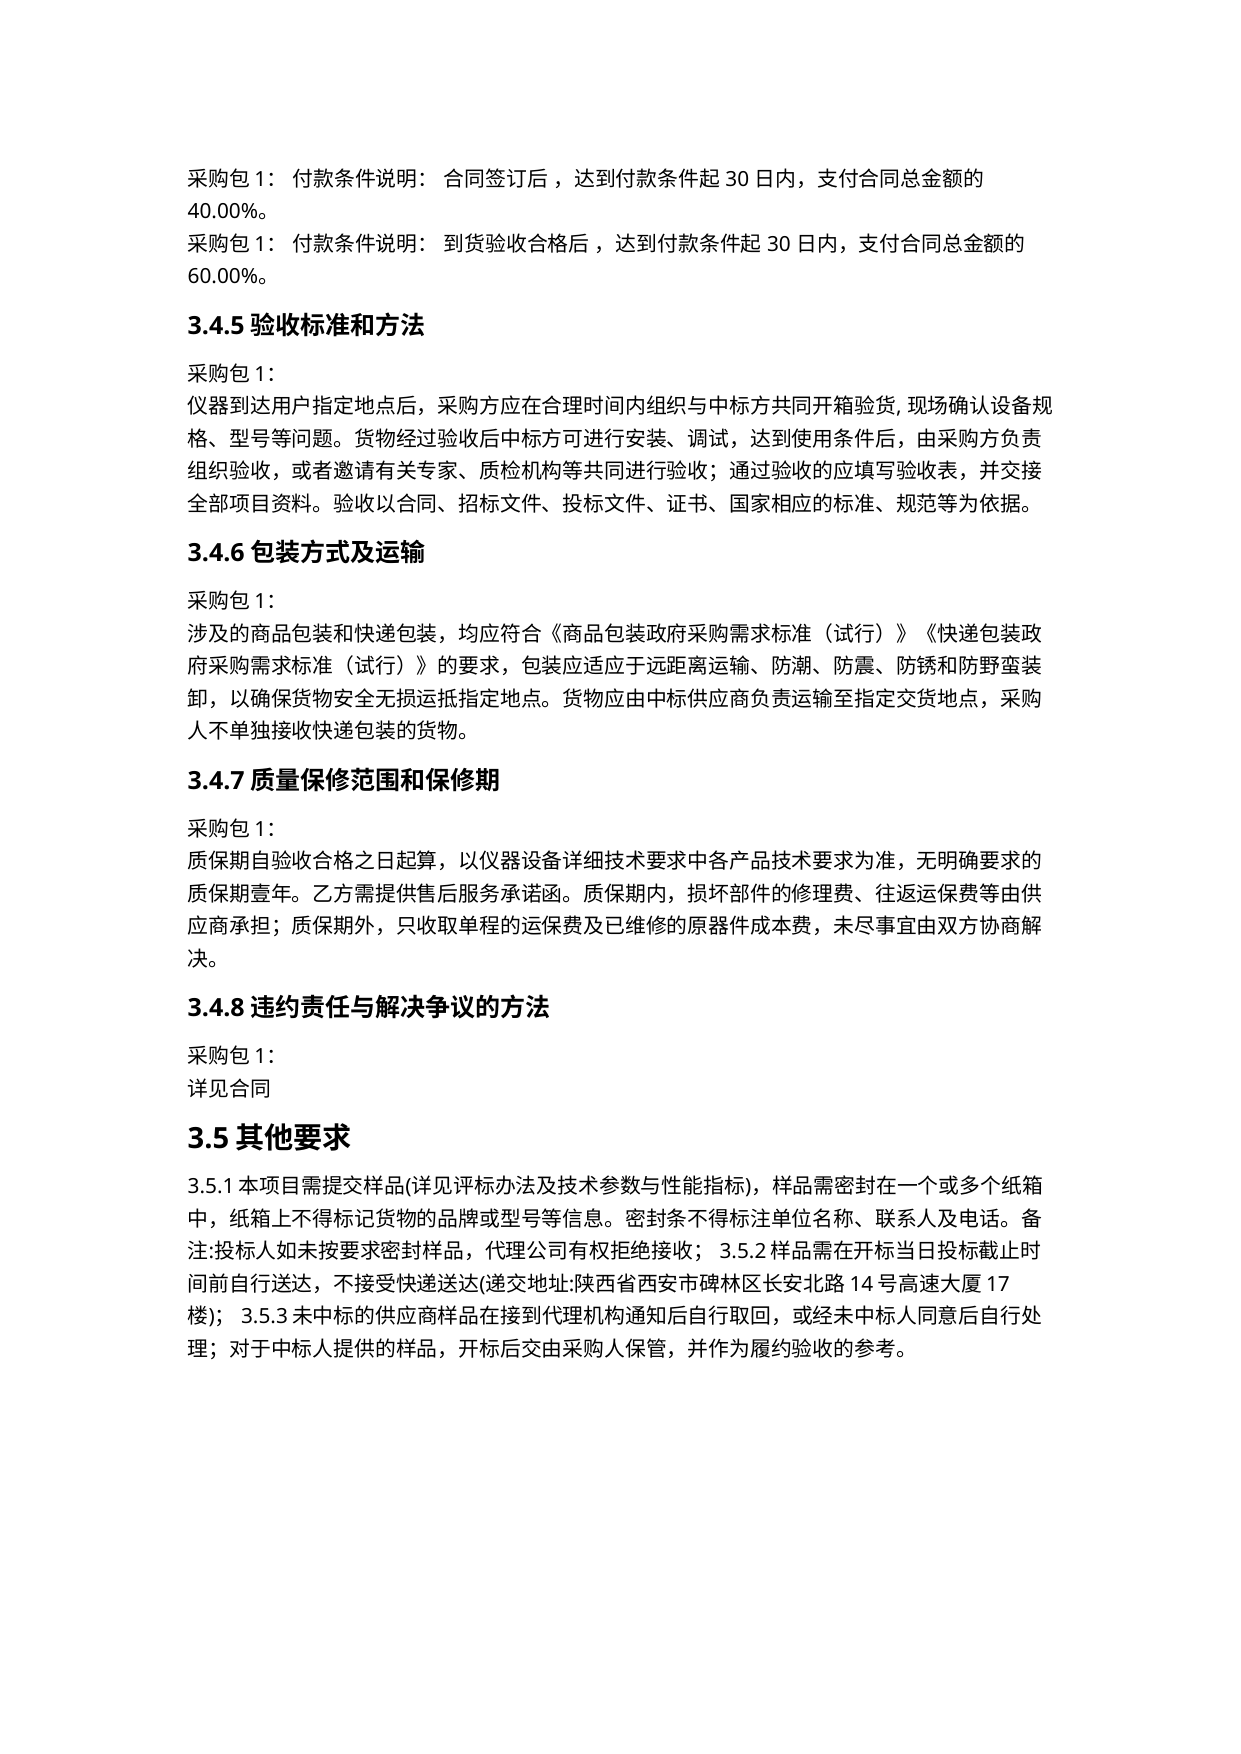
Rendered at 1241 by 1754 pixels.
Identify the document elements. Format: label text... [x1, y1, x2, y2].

text 3.5.1本项目需提交样品(详见评标办法及技术参数与性能指标)，样品需密封在一个或多个纸箱中，纸箱上不得标记货物的品牌或型号等信息。密封条不得标注单位名称、联系人及电话。备注:投标人如未按要求密封样品，代理公司有权拒绝接收； 3.5.2样品需在开标当日投标截止时间前自行送达，不接受快递送达(递交地址:陕西省西安市碑林区长安北路14号高速大厦17楼)； 3.5.3未中标的供应商样品在接到代理机构通知后自行取回，或经未中标人同意后自行处理；对于中标人提供的样品，开标后交由采购人保管，并作为履约验收的参考。 [187, 1169, 1053, 1364]
text 质保期自验收合格之日起算，以仪器设备详细技术要求中各产品技术要求为准，无明确要求的质保期壹年。乙方需提供售后服务承诺函。质保期内，损坏部件的修理费、往返运保费等由供应商承担；质保期外，只收取单程的运保费及已维修的原器件成本费，未尽事宜由双方协商解决。 [187, 844, 1053, 974]
text 涉及的商品包装和快递包装，均应符合《商品包装政府采购需求标准（试行）》《快递包装政府采购需求标准（试行）》的要求，包装应适应于远距离运输、防潮、防震、防锈和防野蛮装卸，以确保货物安全无损运抵指定地点。货物应由中标供应商负责运输至指定交货地点，采购人不单独接收快递包装的货物。 [187, 617, 1053, 747]
text 3.4.5验收标准和方法 [187, 292, 1053, 357]
text 采购包1： 付款条件说明： 到货验收合格后 ，达到付款条件起 30 日内，支付合同总金额的 60.00%。 [187, 227, 1053, 292]
text 采购包1： [187, 1039, 1053, 1072]
text 3.4.7质量保修范围和保修期 [187, 747, 1053, 812]
text 采购包1： [187, 812, 1053, 844]
text 采购包1： [187, 357, 1053, 389]
text 采购包1： [187, 584, 1053, 617]
text 3.5其他要求 [187, 1104, 1053, 1169]
text 3.4.6包装方式及运输 [187, 519, 1053, 584]
text 采购包1： 付款条件说明： 合同签订后 ，达到付款条件起 30 日内，支付合同总金额的 40.00%。 [187, 162, 1053, 227]
text 3.4.8违约责任与解决争议的方法 [187, 974, 1053, 1039]
text 详见合同 [187, 1072, 1053, 1104]
text 仪器到达用户指定地点后，采购方应在合理时间内组织与中标方共同开箱验货, 现场确认设备规格、型号等问题。货物经过验收后中标方可进行安装、调试，达到使用条件后，由采购方负责组织验收，或者邀请有关专家、质检机构等共同进行验收；通过验收的应填写验收表，并交接全部项目资料。验收以合同、招标文件、投标文件、证书、国家相应的标准、规范等为依据。 [187, 389, 1053, 519]
